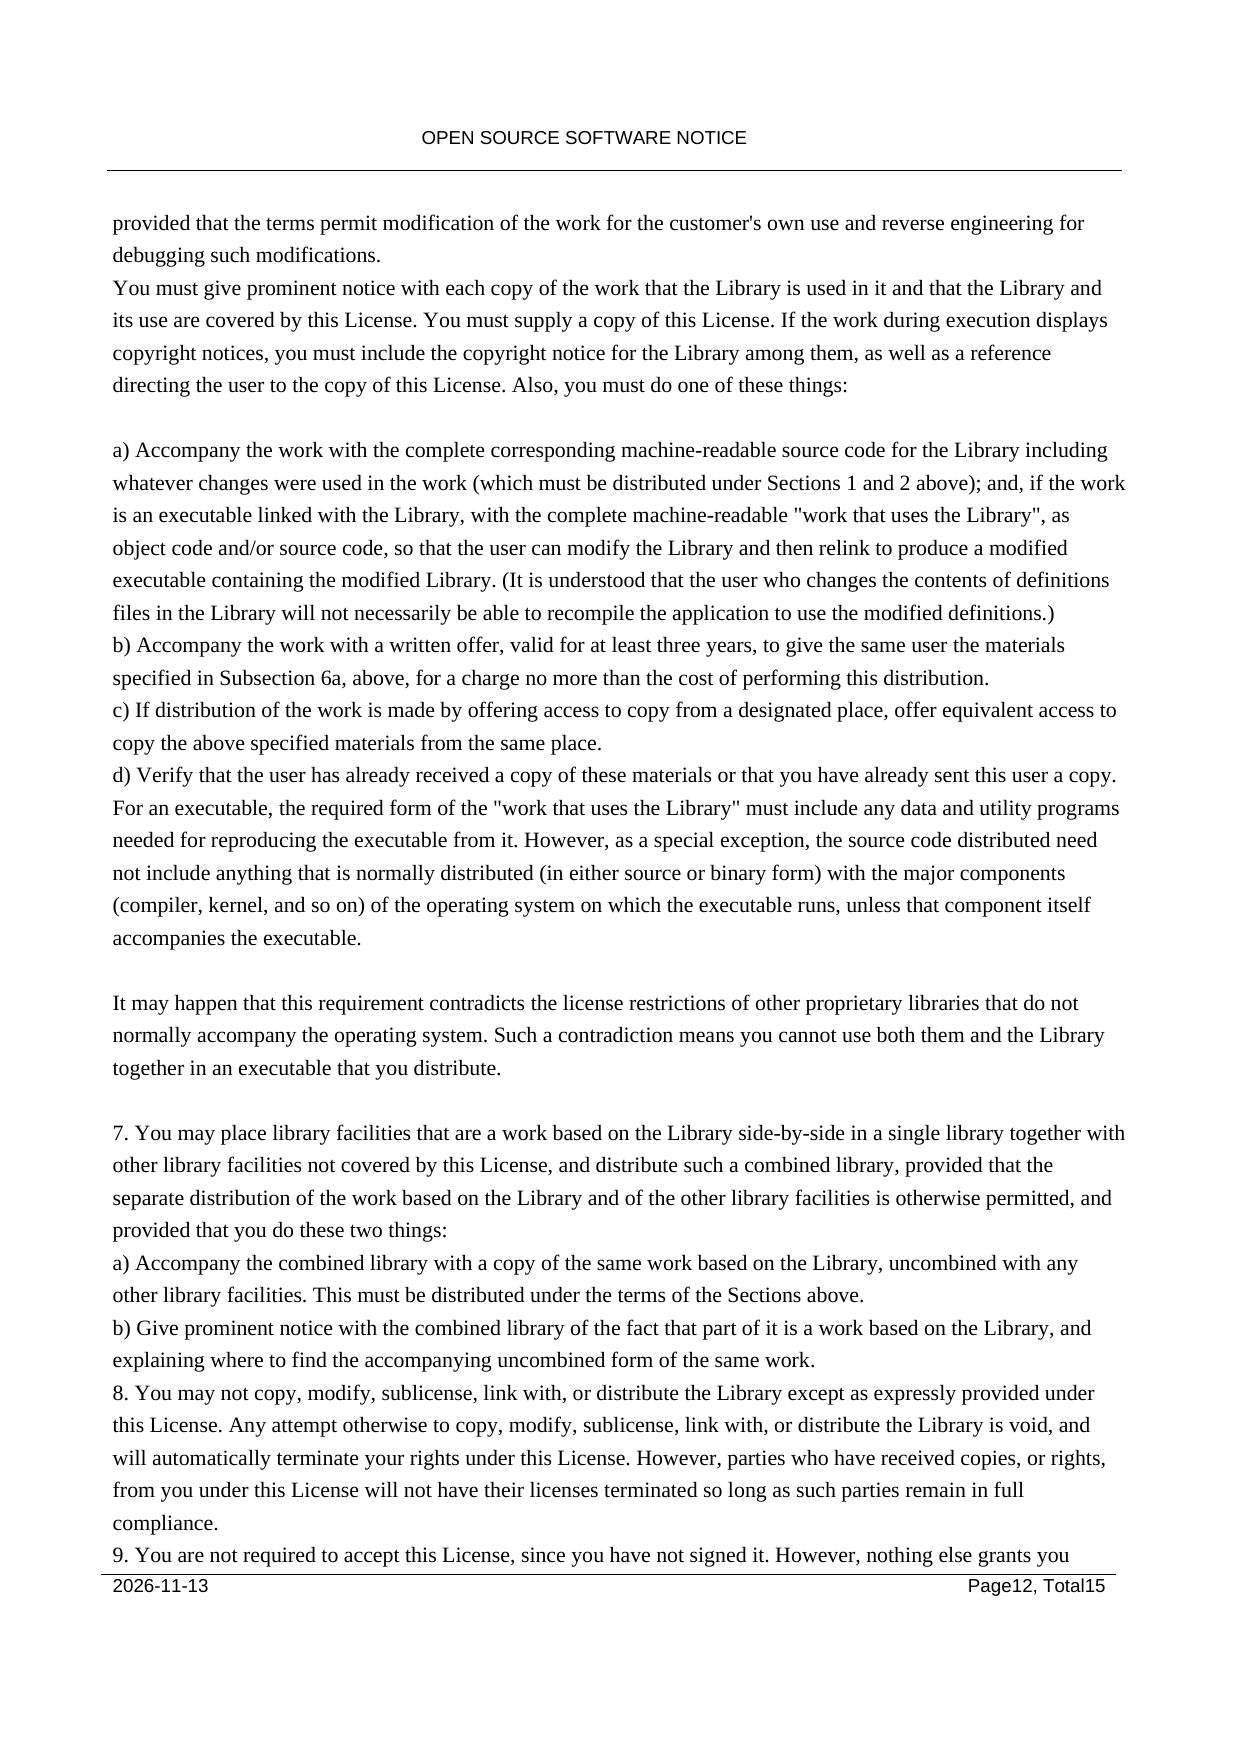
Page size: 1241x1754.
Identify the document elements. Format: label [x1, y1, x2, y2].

text [112, 206, 1128, 1571]
